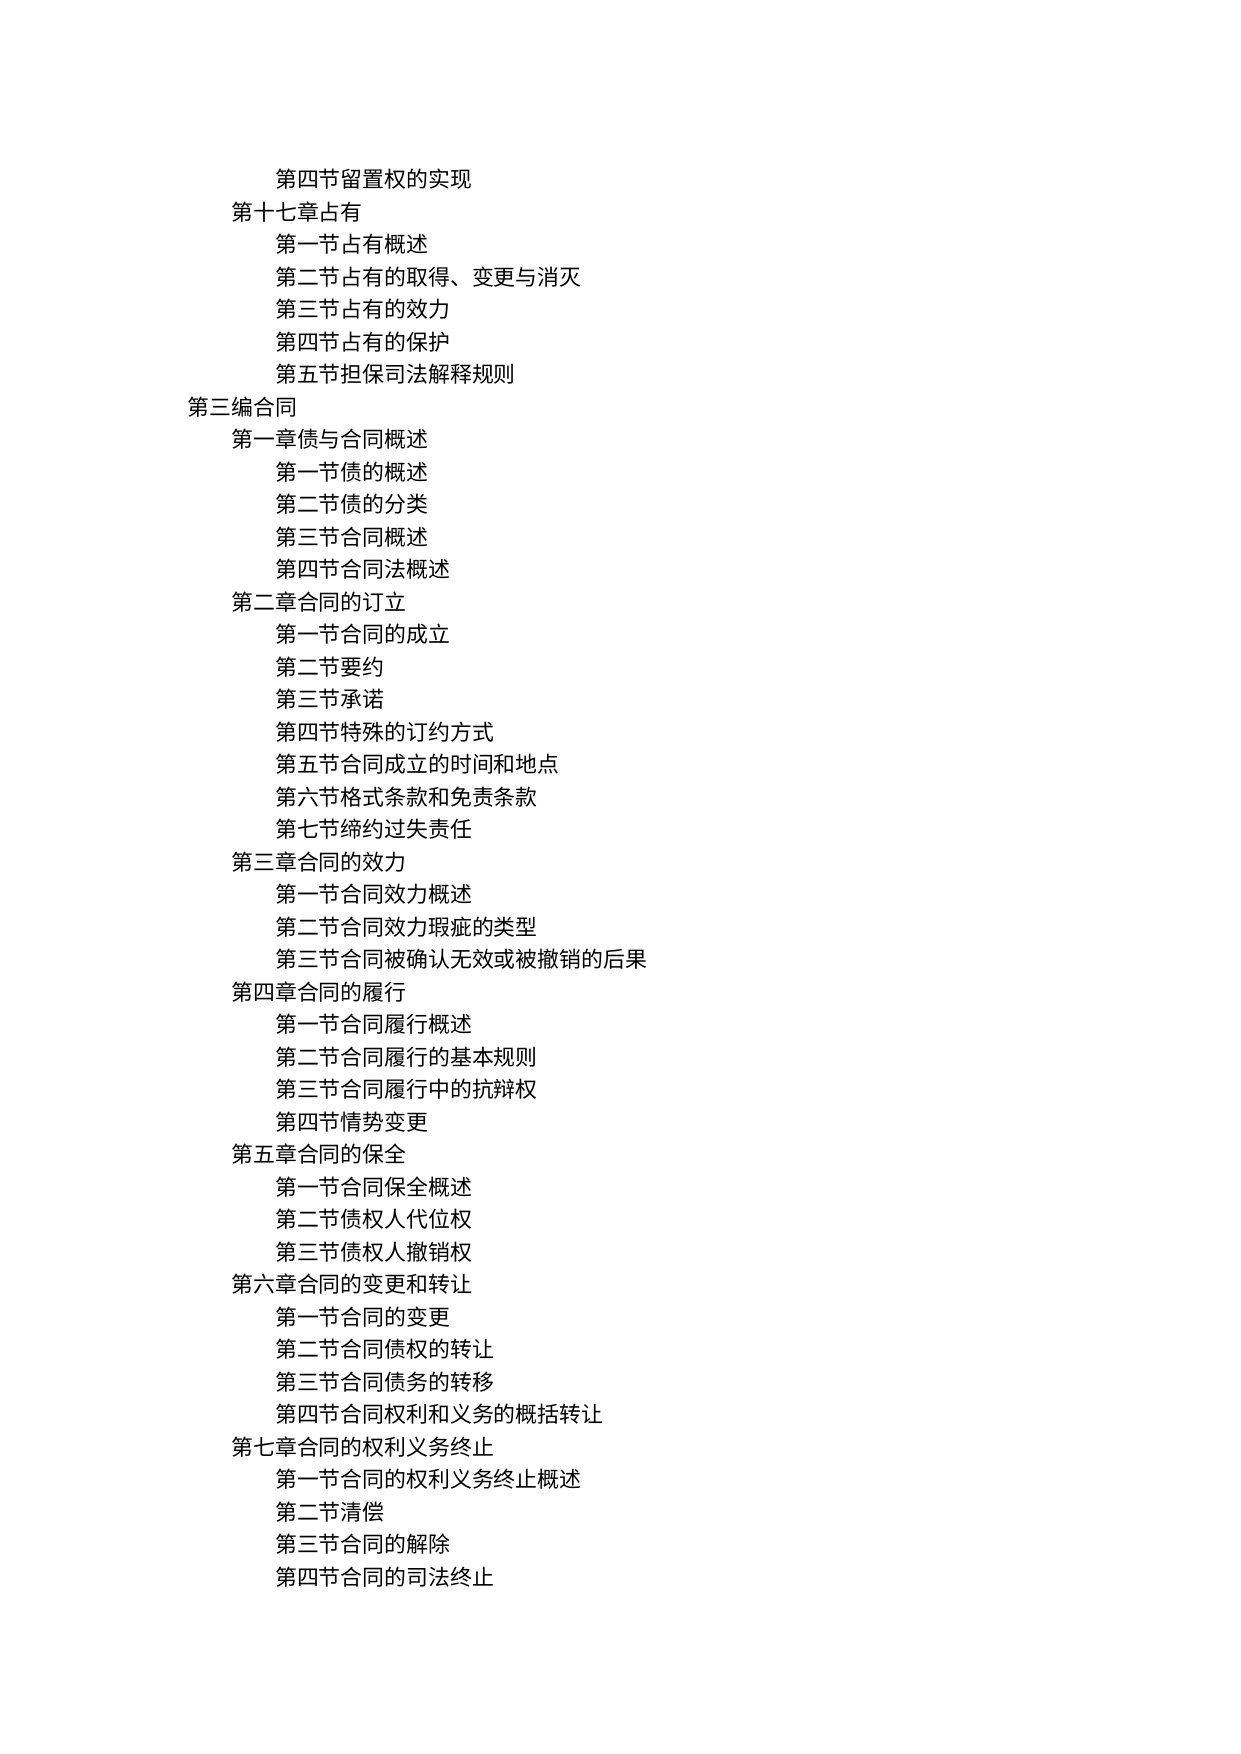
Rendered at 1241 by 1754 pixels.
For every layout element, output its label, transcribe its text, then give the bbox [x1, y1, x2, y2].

text 第四节留置权的实现 [275, 162, 1053, 194]
text 第七节缔约过失责任 [275, 812, 1053, 844]
text 第二节要约 [275, 649, 1053, 682]
text 第七章合同的权利义务终止 [231, 1429, 1053, 1462]
text 第一节合同的成立 [275, 617, 1053, 649]
text 第十七章占有 [231, 194, 1053, 227]
text 第二节占有的取得、变更与消灭 [275, 259, 1053, 292]
text 第一节合同履行概述 [275, 1007, 1053, 1039]
text 第四节合同法概述 [275, 552, 1053, 584]
text 第三章合同的效力 [231, 844, 1053, 877]
text 第五章合同的保全 [231, 1137, 1053, 1169]
text 第二节合同债权的转让 [275, 1332, 1053, 1364]
text 第一节占有概述 [275, 227, 1053, 259]
text 第三节占有的效力 [275, 292, 1053, 324]
text 第三节合同债务的转移 [275, 1364, 1053, 1397]
text 第一节合同的变更 [275, 1299, 1053, 1332]
text 第二节合同履行的基本规则 [275, 1039, 1053, 1072]
text 第六节格式条款和免责条款 [275, 779, 1053, 812]
text 第五节担保司法解释规则 [275, 357, 1053, 389]
text 第三节债权人撤销权 [275, 1234, 1053, 1267]
text 第一章债与合同概述 [231, 422, 1053, 454]
text 第三节合同的解除 [275, 1527, 1053, 1559]
text 第四节合同权利和义务的概括转让 [275, 1397, 1053, 1429]
text 第一节合同保全概述 [275, 1169, 1053, 1202]
text 第三节合同概述 [275, 519, 1053, 552]
text 第一节债的概述 [275, 454, 1053, 487]
text 第一节合同效力概述 [275, 877, 1053, 909]
text 第二节债的分类 [275, 487, 1053, 519]
text 第一节合同的权利义务终止概述 [275, 1462, 1053, 1494]
text 第二节合同效力瑕疵的类型 [275, 909, 1053, 942]
text 第二节债权人代位权 [275, 1202, 1053, 1234]
text 第三编合同 [187, 389, 1053, 422]
text 第四章合同的履行 [231, 974, 1053, 1007]
text 第三节合同履行中的抗辩权 [275, 1072, 1053, 1104]
text 第三节承诺 [275, 682, 1053, 714]
text 第五节合同成立的时间和地点 [275, 747, 1053, 779]
text 第四节占有的保护 [275, 324, 1053, 357]
text 第三节合同被确认无效或被撤销的后果 [275, 942, 1053, 974]
text 第四节特殊的订约方式 [275, 714, 1053, 747]
text 第四节合同的司法终止 [275, 1559, 1053, 1592]
text 第二节清偿 [275, 1494, 1053, 1527]
text 第四节情势变更 [275, 1104, 1053, 1137]
text 第二章合同的订立 [231, 584, 1053, 617]
text 第六章合同的变更和转让 [231, 1267, 1053, 1299]
